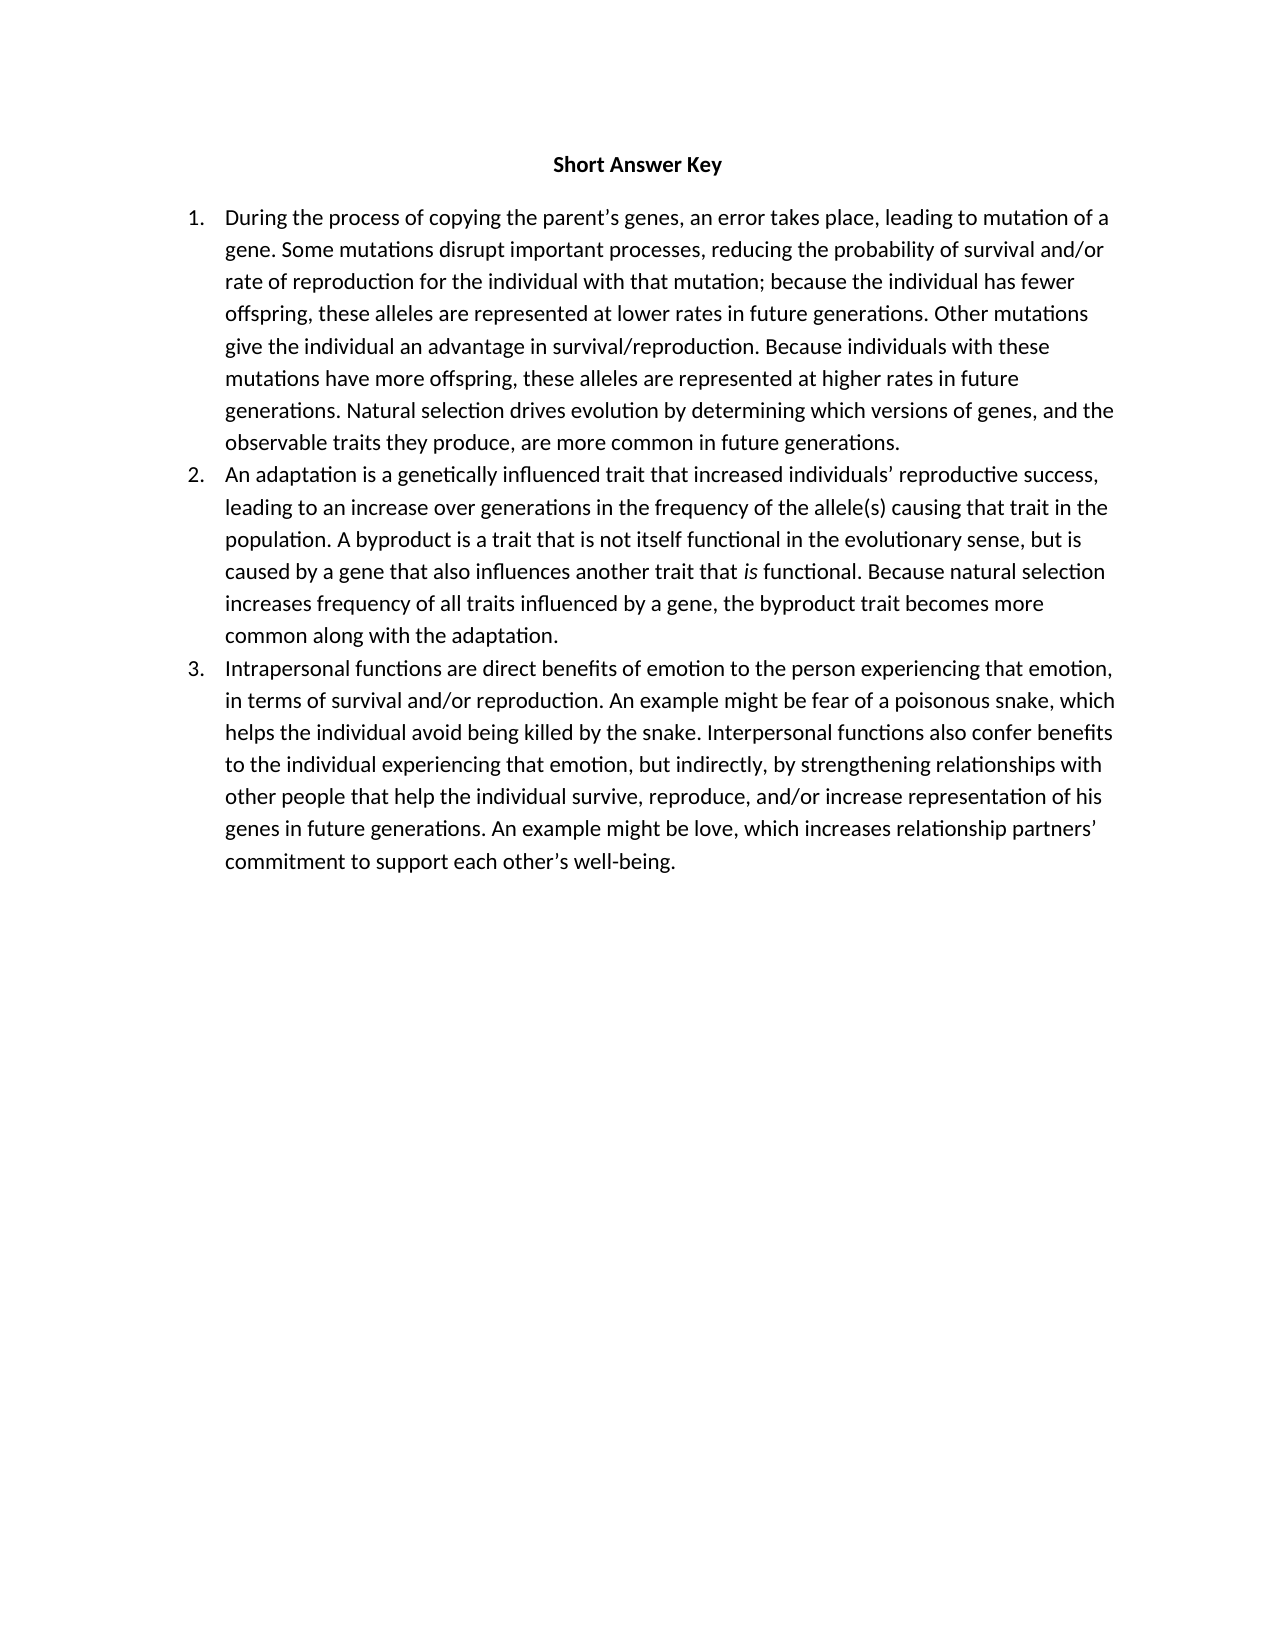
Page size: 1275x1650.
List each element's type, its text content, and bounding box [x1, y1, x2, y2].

text Short Answer Key [150, 150, 1125, 178]
list Intrapersonal functions are direct benefits of emotion to the person experiencing that emotion, in terms of survival and/or reproduction. An example might be fear of a poisonous snake, which helps the individual avoid being killed by the snake. Interpersonal functions also confer benefits to the individual experiencing that emotion, but indirectly, by strengthening relationships with other people that help the individual survive, reproduce, and/or increase representation of his genes in future generations. An example might be love, which increases relationship partners’ commitment to support each other’s well-being. [187, 654, 1125, 875]
list An adaptation is a genetically influenced trait that increased individuals’ reproductive success, leading to an increase over generations in the frequency of the allele(s) causing that trait in the population. A byproduct is a trait that is not itself functional in the evolutionary sense, but is caused by a gene that also influences another trait that is functional. Because natural selection increases frequency of all traits influenced by a gene, the byproduct trait becomes more common along with the adaptation. [187, 461, 1125, 649]
list During the process of copying the parent’s genes, an error takes place, leading to mutation of a gene. Some mutations disrupt important processes, reducing the probability of survival and/or rate of reproduction for the individual with that mutation; because the individual has fewer offspring, these alleles are represented at lower rates in future generations. Other mutations give the individual an advantage in survival/reproduction. Because individuals with these mutations have more offspring, these alleles are represented at higher rates in future generations. Natural selection drives evolution by determining which versions of genes, and the observable traits they produce, are more common in future generations. [187, 203, 1125, 456]
